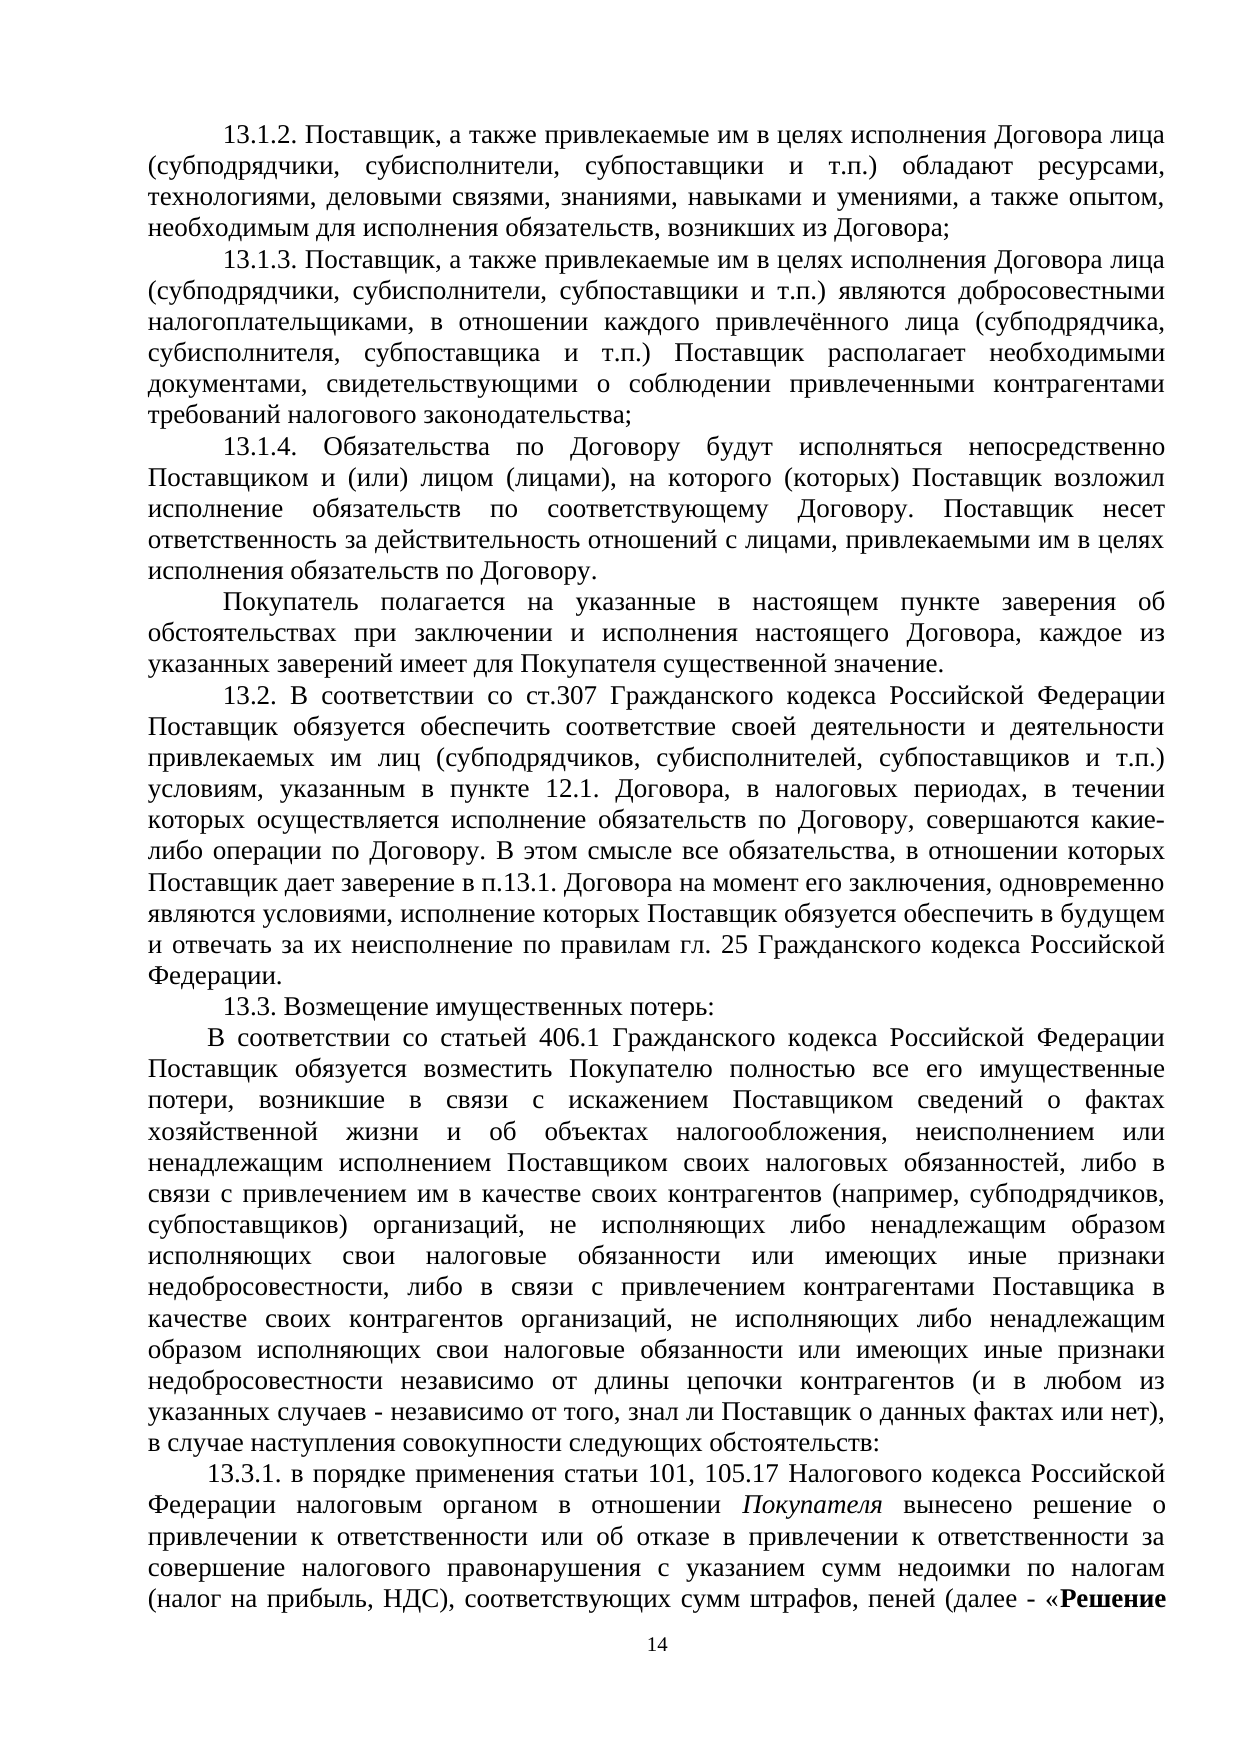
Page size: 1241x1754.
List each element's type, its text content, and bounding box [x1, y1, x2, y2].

text 13.2. В соответствии со ст.307 Гражданского кодекса Российской Федерации Поставщик обязуется обеспечить соответствие своей деятельности и деятельности привлекаемых им лиц (субподрядчиков, субисполнителей, субпоставщиков и т.п.) условиям, указанным в пункте 12.1. Договора, в налоговых периодах, в течении которых осуществляется исполнение обязательств по Договору, совершаются какие-либо операции по Договору. В этом смысле все обязательства, в отношении которых Поставщик дает заверение в п.13.1. Договора на момент его заключения, одновременно являются условиями, исполнение которых Поставщик обязуется обеспечить в будущем и отвечать за их неисполнение по правилам гл. 25 Гражданского кодекса Российской Федерации. [148, 679, 1166, 990]
list Покупатель полагается на указанные в настоящем пункте заверения об обстоятельствах при заключении и исполнения настоящего Договора, каждое из указанных заверений имеет для Покупателя существенной значение. [148, 585, 1166, 679]
text 13.1.3. Поставщик, а также привлекаемые им в целях исполнения Договора лица (субподрядчики, субисполнители, субпоставщики и т.п.) являются добросовестными налогоплательщиками, в отношении каждого привлечённого лица (субподрядчика, субисполнителя, субпоставщика и т.п.) Поставщик располагает необходимыми документами, свидетельствующими о соблюдении привлеченными контрагентами требований налогового законодательства; [148, 243, 1166, 429]
text 13.1.4. Обязательства по Договору будут исполняться непосредственно Поставщиком и (или) лицом (лицами), на которого (которых) Поставщик возложил исполнение обязательств по соответствующему Договору. Поставщик несет ответственность за действительность отношений с лицами, привлекаемыми им в целях исполнения обязательств по Договору. [148, 429, 1166, 585]
text 13.3. Возмещение имущественных потерь: [148, 990, 1166, 1021]
text В соответствии со статьей 406.1 Гражданского кодекса Российской Федерации Поставщик обязуется возместить Покупателю полностью все его имущественные потери, возникшие в связи с искажением Поставщиком сведений о фактах хозяйственной жизни и об объектах налогообложения, неисполнением или ненадлежащим исполнением Поставщиком своих налоговых обязанностей, либо в связи с привлечением им в качестве своих контрагентов (например, субподрядчиков, субпоставщиков) организаций, не исполняющих либо ненадлежащим образом исполняющих свои налоговые обязанности или имеющих иные признаки недобросовестности, либо в связи с привлечением контрагентами Поставщика в качестве своих контрагентов организаций, не исполняющих либо ненадлежащим образом исполняющих свои налоговые обязанности или имеющих иные признаки недобросовестности независимо от длины цепочки контрагентов (и в любом из указанных случаев - независимо от того, знал ли Поставщик о данных фактах или нет), в случае наступления совокупности следующих обстоятельств: [148, 1021, 1166, 1457]
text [148, 1457, 1166, 1613]
text 13.1.2. Поставщик, а также привлекаемые им в целях исполнения Договора лица (субподрядчики, субисполнители, субпоставщики и т.п.) обладают ресурсами, технологиями, деловыми связями, знаниями, навыками и умениями, а также опытом, необходимым для исполнения обязательств, возникших из Договора; [148, 118, 1166, 243]
